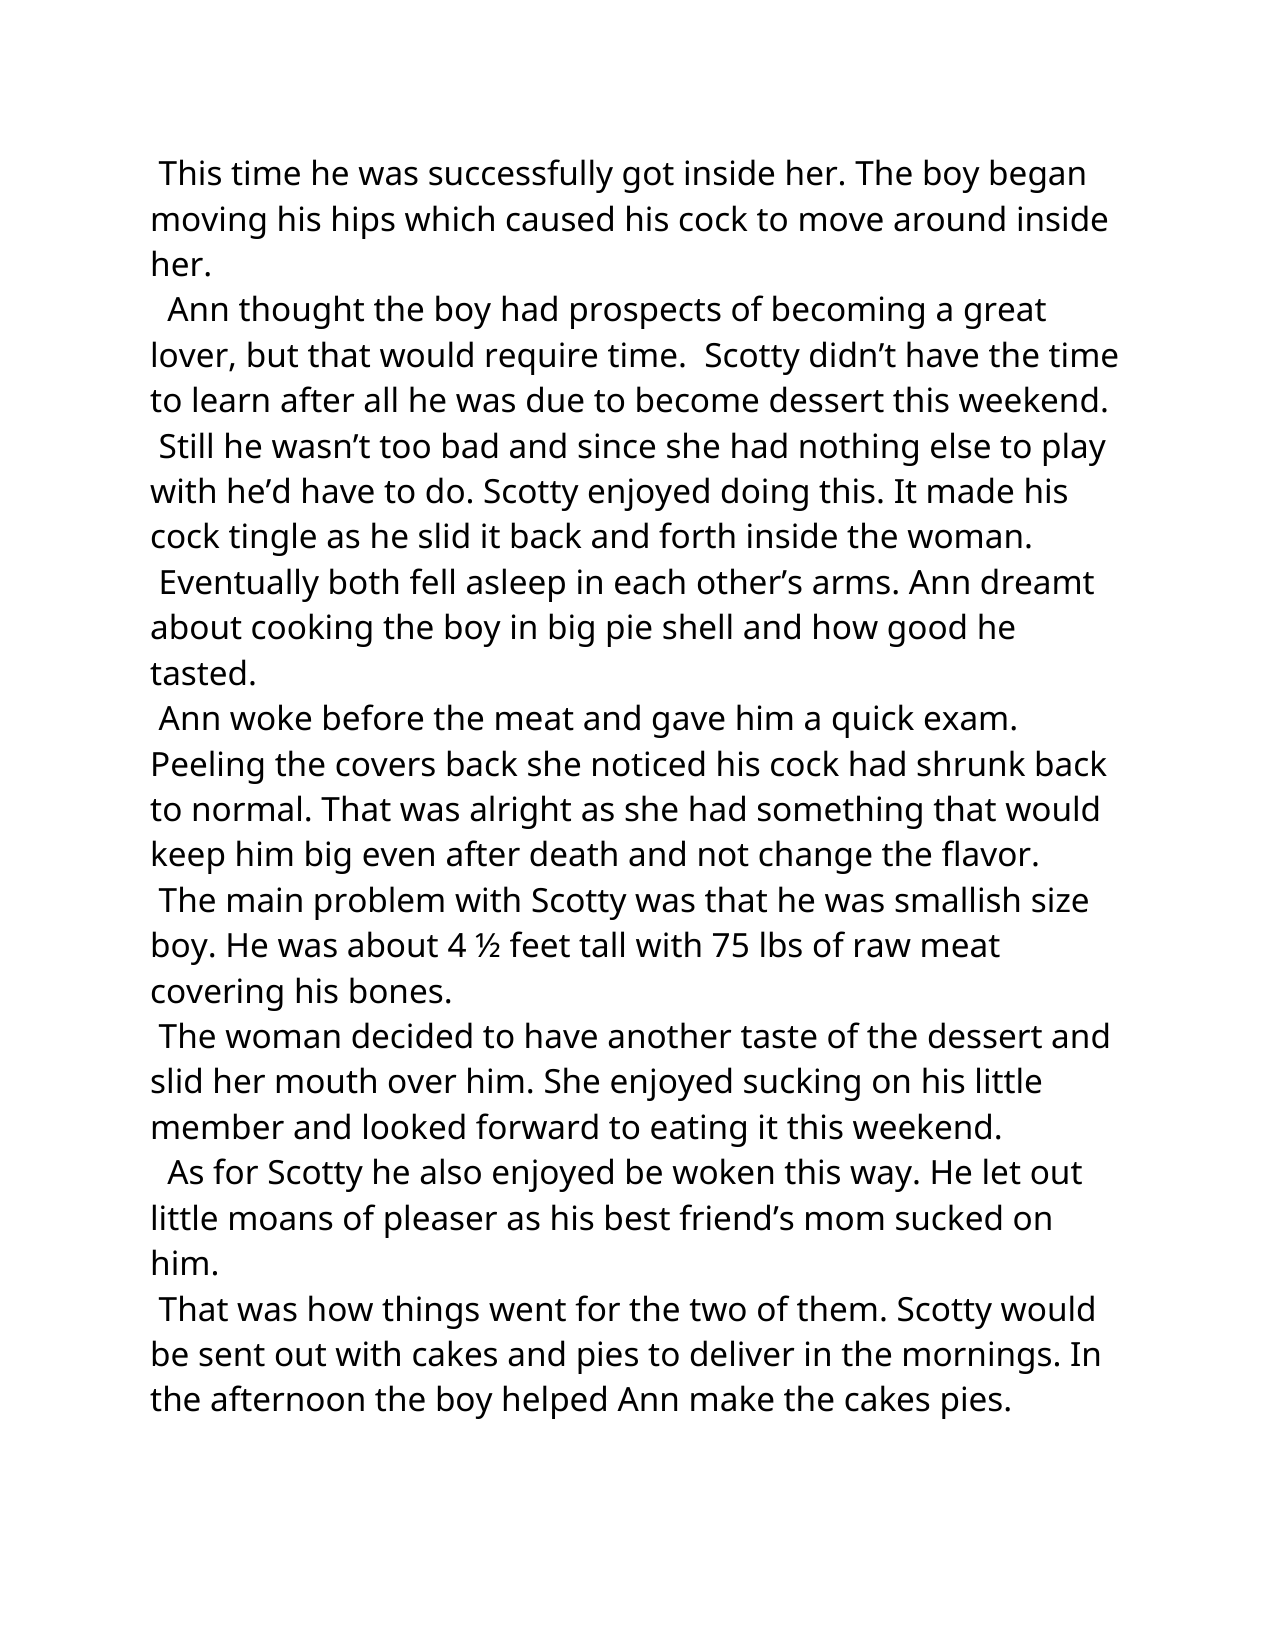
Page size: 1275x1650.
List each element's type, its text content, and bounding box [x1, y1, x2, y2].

text As for Scotty he also enjoyed be woken this way. He let out little moans of pleaser as his best friend’s mom sucked on him. [150, 1149, 1125, 1285]
text This time he was successfully got inside her. The boy began moving his hips which caused his cock to move around inside her. [150, 150, 1125, 286]
text That was how things went for the two of them. Scotty would be sent out with cakes and pies to deliver in the mornings. In the afternoon the boy helped Ann make the cakes pies. [150, 1285, 1125, 1422]
text The main problem with Scotty was that he was smallish size boy. He was about 4 ½ feet tall with 75 lbs of raw meat covering his bones. [150, 877, 1125, 1013]
text Ann woke before the meat and gave him a quick exam. Peeling the covers back she noticed his cock had shrunk back to normal. That was alright as she had something that would keep him big even after death and not change the flavor. [150, 695, 1125, 877]
text The woman decided to have another taste of the dessert and slid her mouth over him. She enjoyed sucking on his little member and looked forward to eating it this weekend. [150, 1013, 1125, 1149]
text Eventually both fell asleep in each other’s arms. Ann dreamt about cooking the boy in big pie shell and how good he tasted. [150, 559, 1125, 695]
text Ann thought the boy had prospects of becoming a great lover, but that would require time. Scotty didn’t have the time to learn after all he was due to become dessert this weekend. [150, 286, 1125, 422]
text Still he wasn’t too bad and since she had nothing else to play with he’d have to do. Scotty enjoyed doing this. It made his cock tingle as he slid it back and forth inside the woman. [150, 422, 1125, 559]
